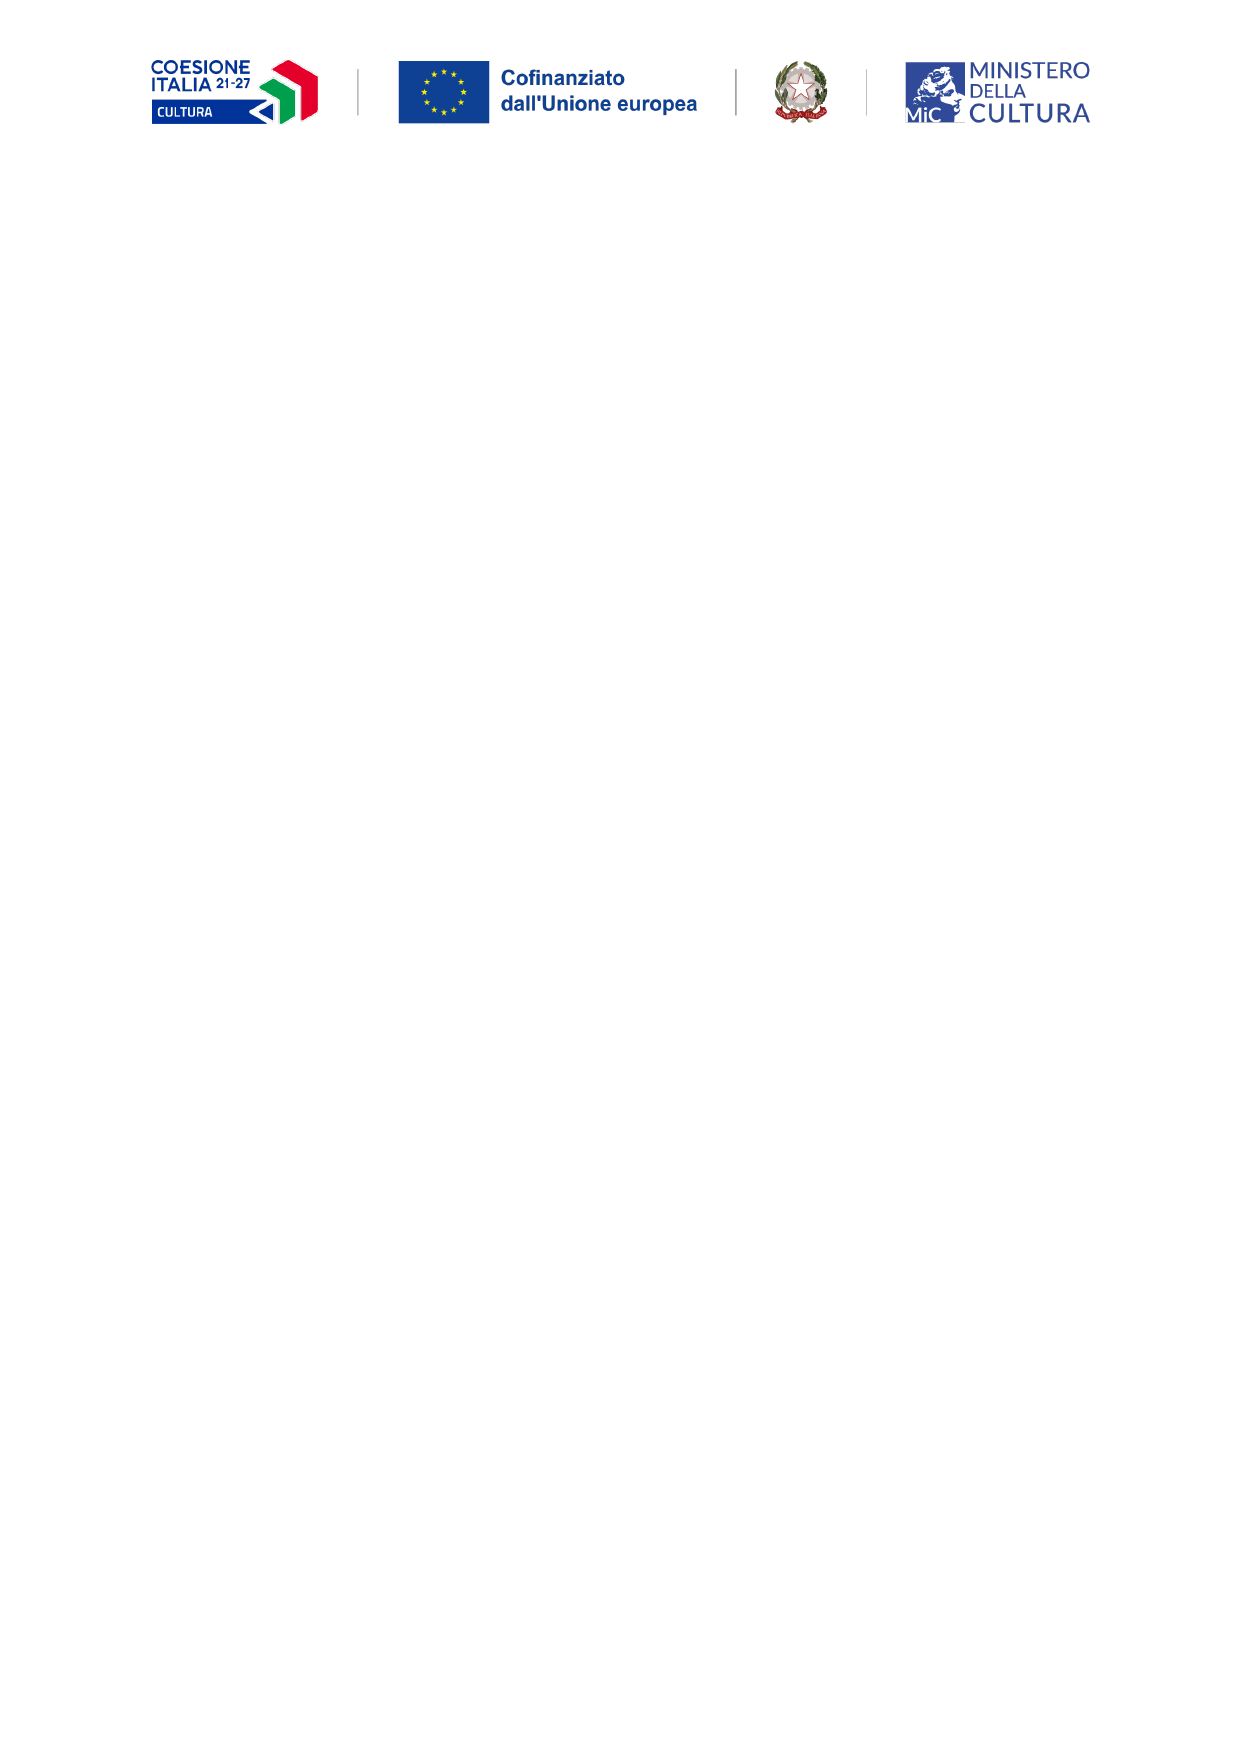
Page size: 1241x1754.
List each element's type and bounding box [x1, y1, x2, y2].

picture [118, 44, 1123, 143]
